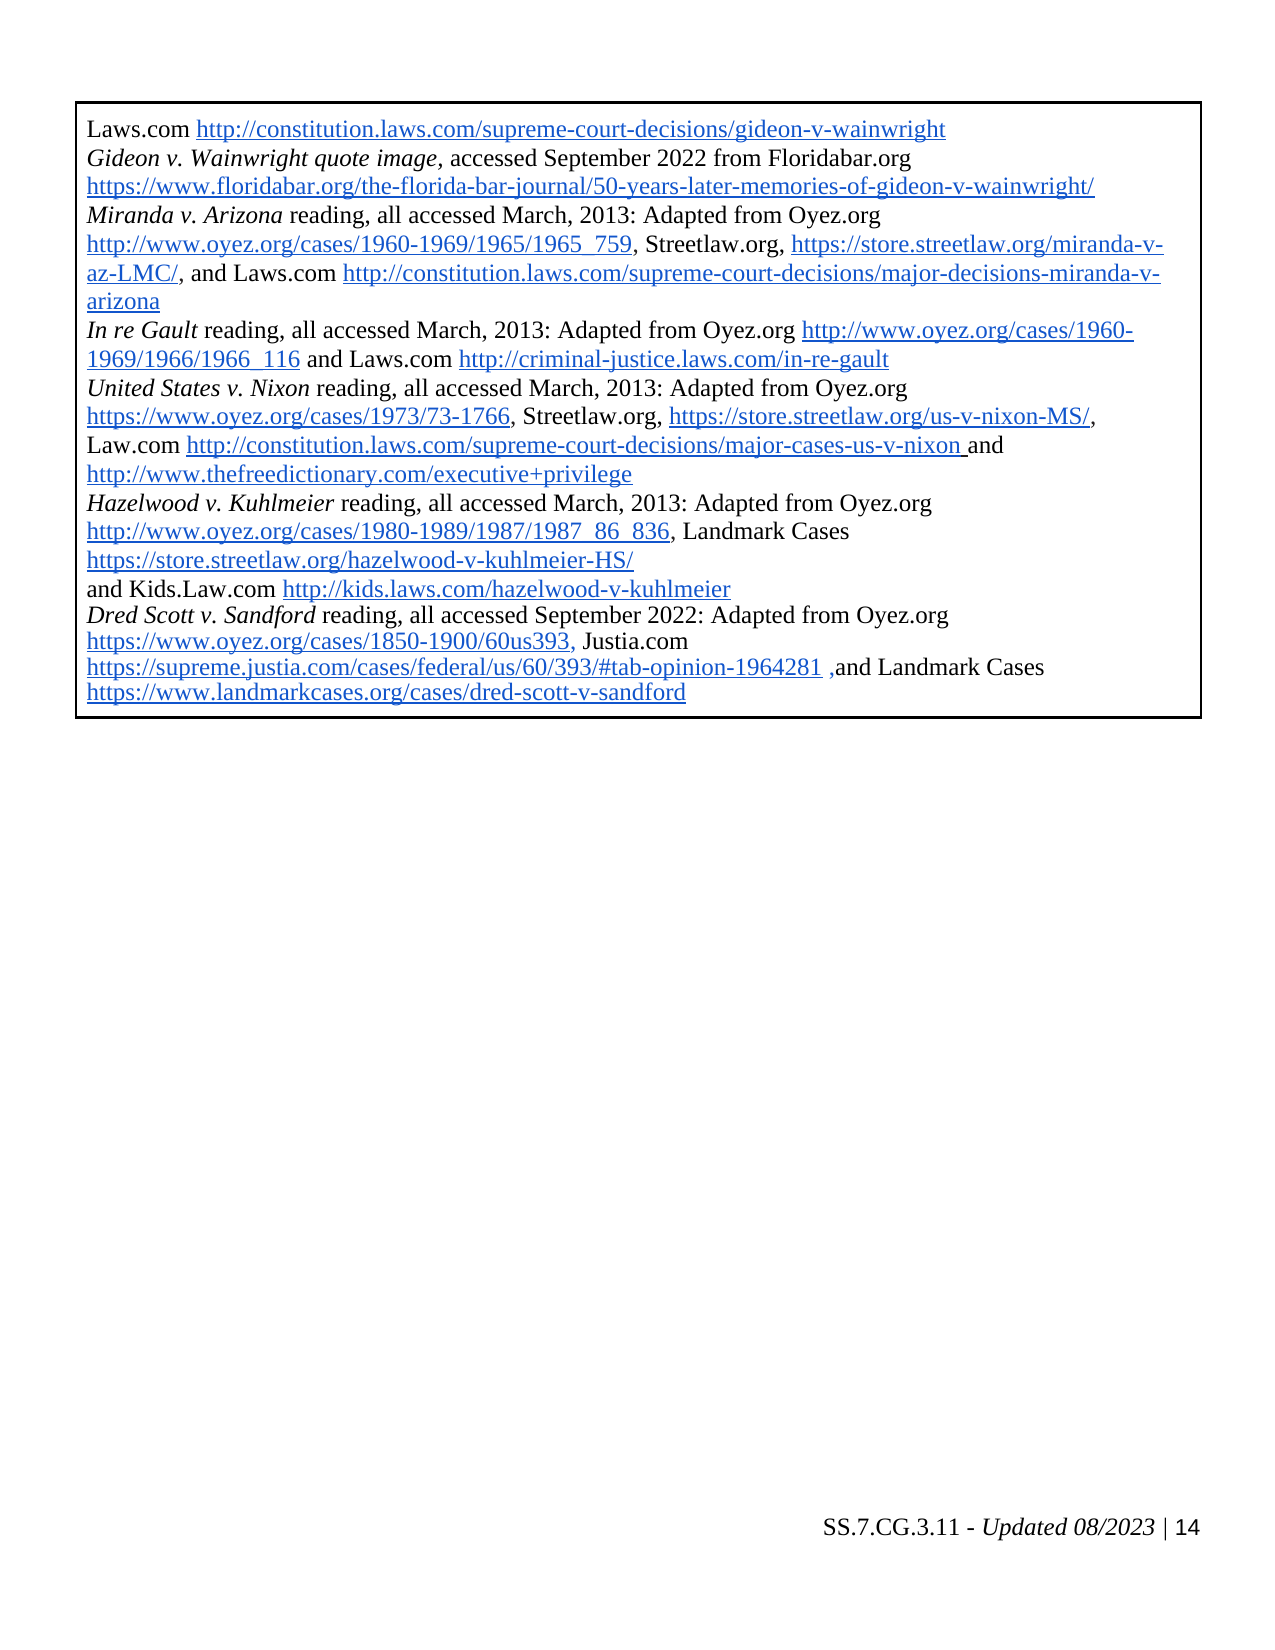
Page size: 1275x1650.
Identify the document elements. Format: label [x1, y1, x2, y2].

table_cell [77, 104, 1200, 716]
